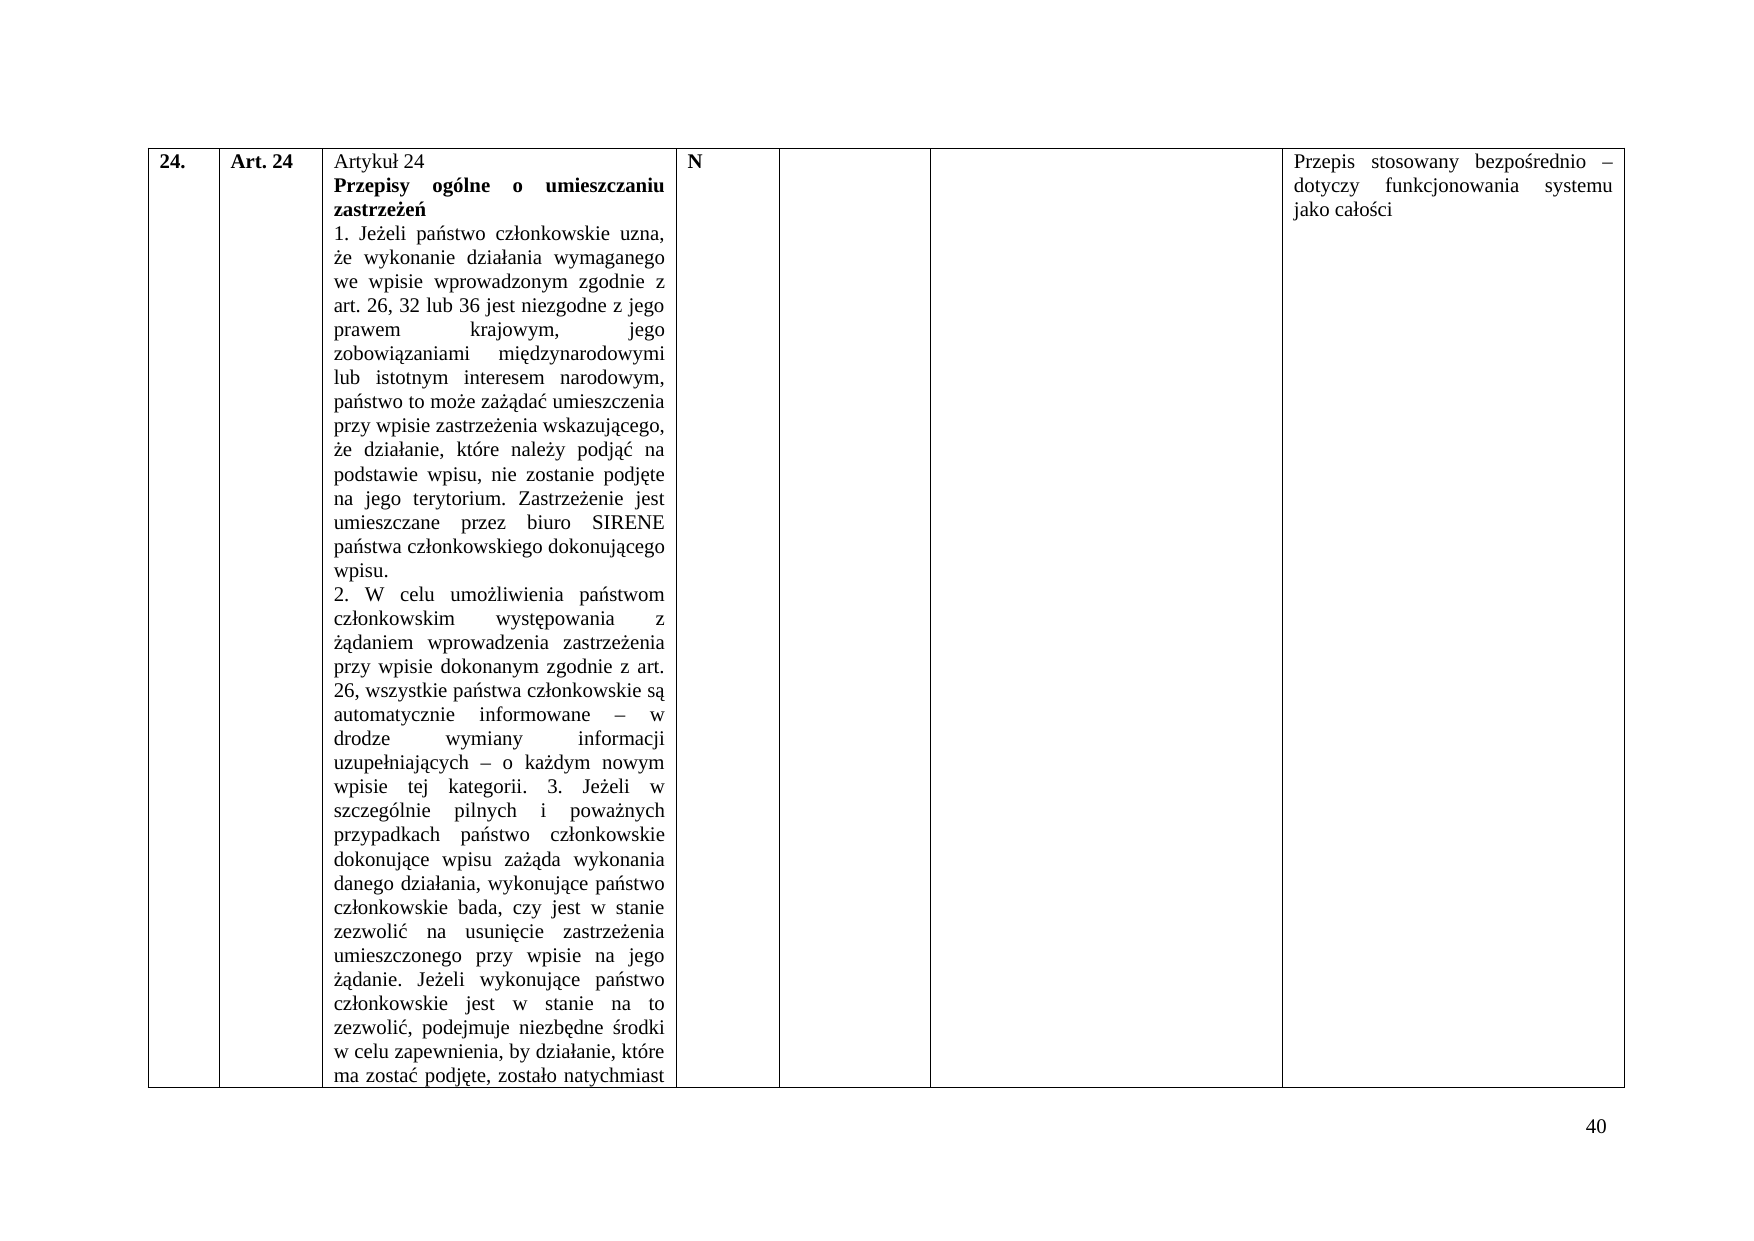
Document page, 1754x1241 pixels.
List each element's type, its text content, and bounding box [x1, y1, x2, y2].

table_cell N [677, 149, 779, 1087]
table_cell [1283, 149, 1624, 1087]
table_cell [780, 149, 930, 1087]
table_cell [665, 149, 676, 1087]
table_cell [149, 149, 219, 1087]
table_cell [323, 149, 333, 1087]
table_cell [931, 149, 1282, 1087]
table_cell Art. 24 [220, 149, 322, 1087]
